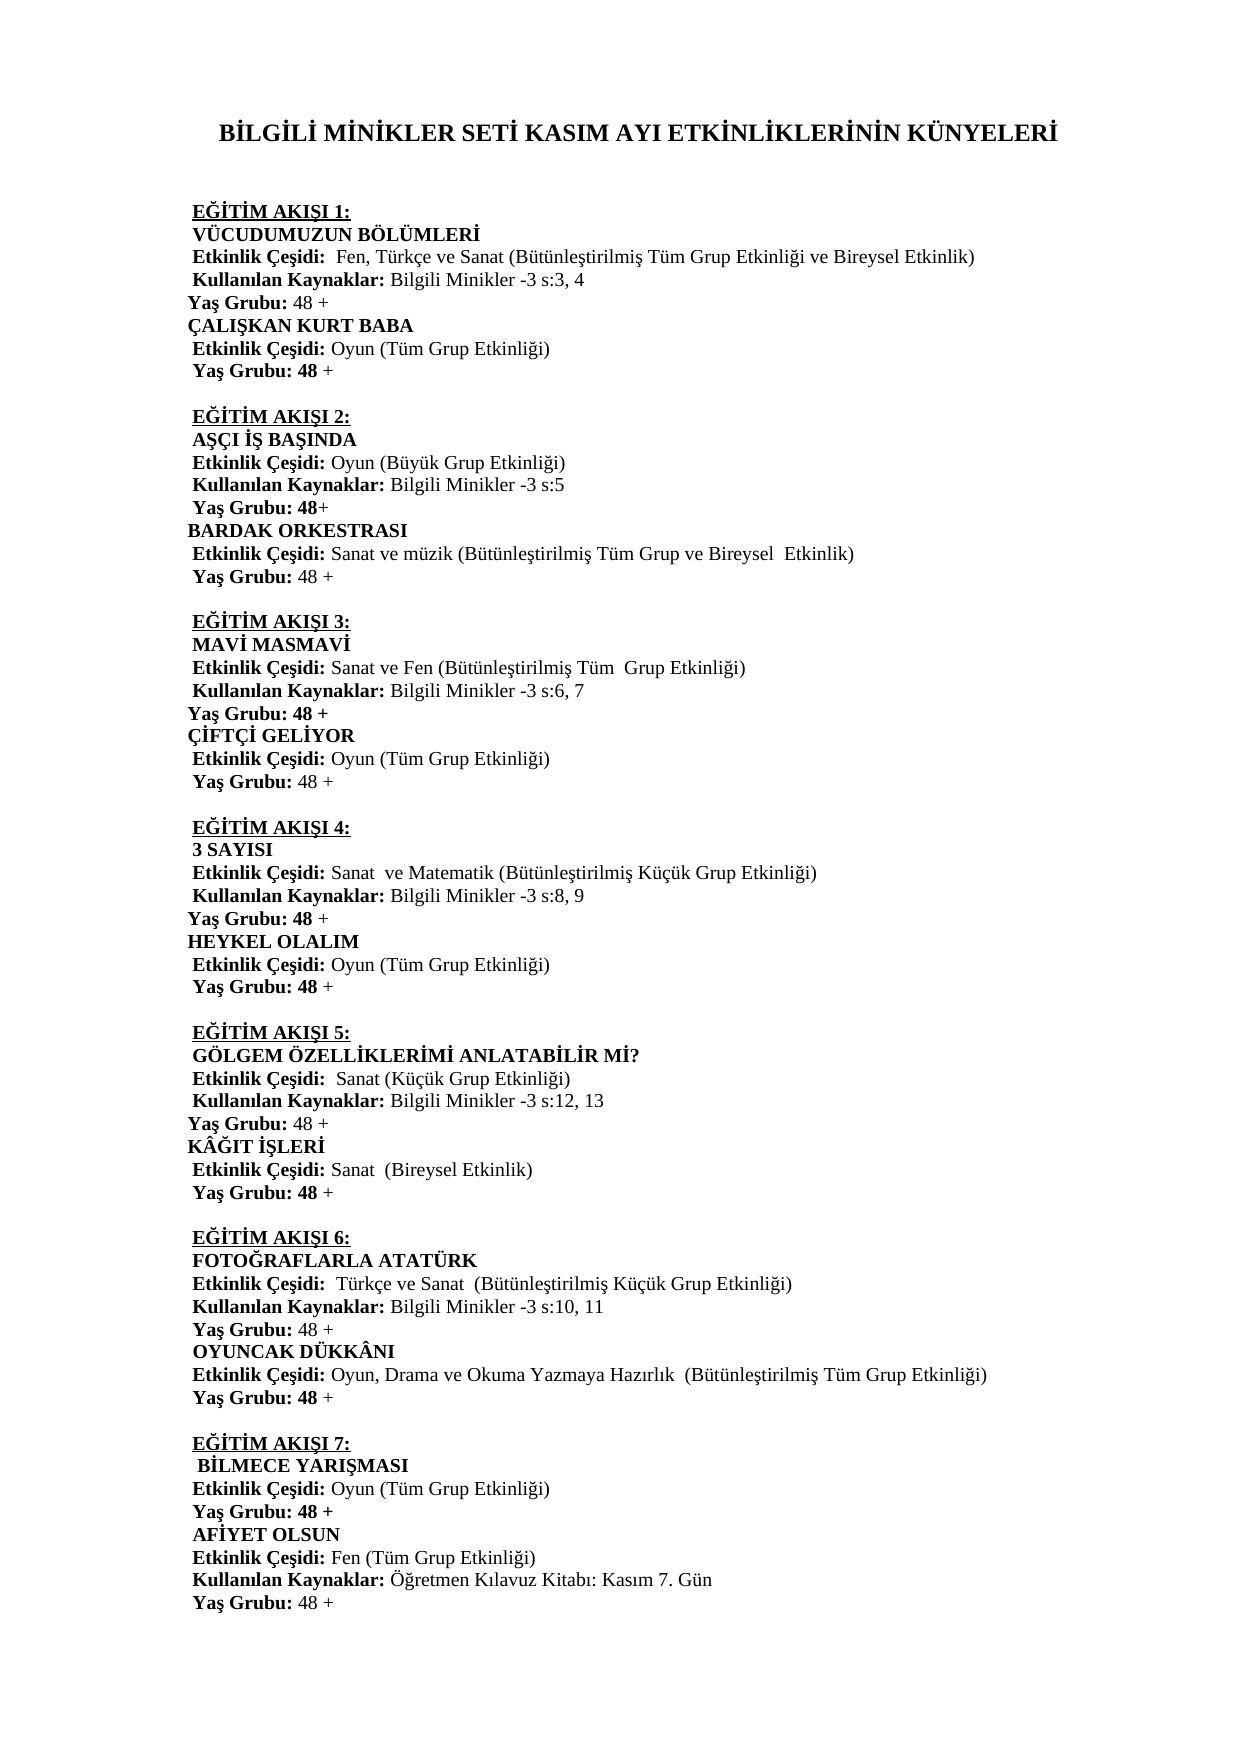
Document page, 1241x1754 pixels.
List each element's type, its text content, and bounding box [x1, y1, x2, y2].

list EĞİTİM AKIŞI 7: [192, 1432, 1092, 1454]
list Etkinlik Çeşidi: Fen (Tüm Grup Etkinliği) [148, 1546, 1092, 1568]
list Kullanılan Kaynaklar: Bilgili Minikler -3 s:5 [148, 473, 1092, 496]
list Etkinlik Çeşidi: Sanat ve Matematik (Bütünleştirilmiş Küçük Grup Etkinliği) [148, 861, 1092, 884]
list Etkinlik Çeşidi: Sanat (Küçük Grup Etkinliği) [148, 1067, 1092, 1089]
list Yaş Grubu: 48+ [148, 496, 1092, 519]
text AŞÇI İŞ BAŞINDA [192, 428, 1092, 451]
list Kullanılan Kaynaklar: Bilgili Minikler -3 s:12, 13 [148, 1089, 1092, 1112]
list Yaş Grubu: 48 + [148, 1386, 1092, 1409]
list Etkinlik Çeşidi: Fen, Türkçe ve Sanat (Bütünleştirilmiş Tüm Grup Etkinliği ve Bireysel Etkinlik) [148, 245, 1092, 268]
list Yaş Grubu: 48 + [148, 907, 1092, 930]
list GÖLGEM ÖZELLİKLERİMİ ANLATABİLİR Mİ? [192, 1044, 1092, 1067]
list Yaş Grubu: 48 + [148, 359, 1092, 382]
list Yaş Grubu: 48 + [148, 565, 1092, 587]
list Yaş Grubu: 48 + [148, 1500, 1092, 1523]
text BİLMECE YARIŞMASI [192, 1454, 1092, 1477]
list Etkinlik Çeşidi: Sanat ve müzik (Bütünleştirilmiş Tüm Grup ve Bireysel Etkinlik) [148, 542, 1092, 565]
list Yaş Grubu: 48 + [148, 770, 1092, 793]
list EĞİTİM AKIŞI 3: [192, 610, 1092, 633]
text ÇALIŞKAN KURT BABA [148, 314, 1092, 337]
text BİLGİLİ MİNİKLER SETİ KASIM AYI ETKİNLİKLERİNİN KÜNYELERİ [185, 118, 1092, 147]
text AFİYET OLSUN [148, 1523, 1092, 1546]
list Yaş Grubu: 48 + [148, 1112, 1092, 1135]
list Kullanılan Kaynaklar: Bilgili Minikler -3 s:6, 7 [148, 679, 1092, 702]
list Etkinlik Çeşidi: Türkçe ve Sanat (Bütünleştirilmiş Küçük Grup Etkinliği) [148, 1272, 1092, 1295]
list Etkinlik Çeşidi: Oyun (Tüm Grup Etkinliği) [148, 1477, 1092, 1500]
list EĞİTİM AKIŞI 4: [192, 816, 1092, 838]
list Etkinlik Çeşidi: Oyun, Drama ve Okuma Yazmaya Hazırlık (Bütünleştirilmiş Tüm Grup Etkinliği) [148, 1363, 1092, 1386]
list Yaş Grubu: 48 + [148, 975, 1092, 998]
list FOTOĞRAFLARLA ATATÜRK [192, 1249, 1092, 1272]
list Etkinlik Çeşidi: Oyun (Tüm Grup Etkinliği) [148, 747, 1092, 770]
list EĞİTİM AKIŞI 6: [192, 1226, 1092, 1249]
list EĞİTİM AKIŞI 1: [192, 200, 1092, 222]
list Etkinlik Çeşidi: Sanat ve Fen (Bütünleştirilmiş Tüm Grup Etkinliği) [148, 656, 1092, 679]
text KÂĞIT İŞLERİ [148, 1135, 1092, 1158]
list Yaş Grubu: 48 + [148, 1181, 1092, 1203]
list VÜCUDUMUZUN BÖLÜMLERİ [192, 222, 1092, 245]
list Yaş Grubu: 48 + [148, 702, 1092, 724]
text OYUNCAK DÜKKÂNI [148, 1340, 1092, 1363]
text 3 SAYISI [192, 838, 1092, 861]
list Yaş Grubu: 48 + [148, 1591, 1092, 1614]
list Kullanılan Kaynaklar: Bilgili Minikler -3 s:10, 11 [148, 1295, 1092, 1317]
list Etkinlik Çeşidi: Oyun (Büyük Grup Etkinliği) [148, 451, 1092, 473]
text Yaş Grubu: 48 + [148, 1317, 1092, 1340]
list EĞİTİM AKIŞI 5: [192, 1021, 1092, 1044]
list Kullanılan Kaynaklar: Öğretmen Kılavuz Kitabı: Kasım 7. Gün [148, 1568, 1092, 1591]
list Kullanılan Kaynaklar: Bilgili Minikler -3 s:3, 4 [148, 268, 1092, 291]
text ÇİFTÇİ GELİYOR [148, 724, 1092, 747]
list MAVİ MASMAVİ [192, 633, 1092, 656]
list Kullanılan Kaynaklar: Bilgili Minikler -3 s:8, 9 [148, 884, 1092, 907]
text BARDAK ORKESTRASI [148, 519, 1092, 542]
list EĞİTİM AKIŞI 2: [192, 405, 1092, 428]
list Etkinlik Çeşidi: Oyun (Tüm Grup Etkinliği) [148, 337, 1092, 359]
list Etkinlik Çeşidi: Sanat (Bireysel Etkinlik) [148, 1158, 1092, 1181]
list Etkinlik Çeşidi: Oyun (Tüm Grup Etkinliği) [148, 952, 1092, 975]
list Yaş Grubu: 48 + [148, 291, 1092, 314]
text HEYKEL OLALIM [148, 930, 1092, 952]
